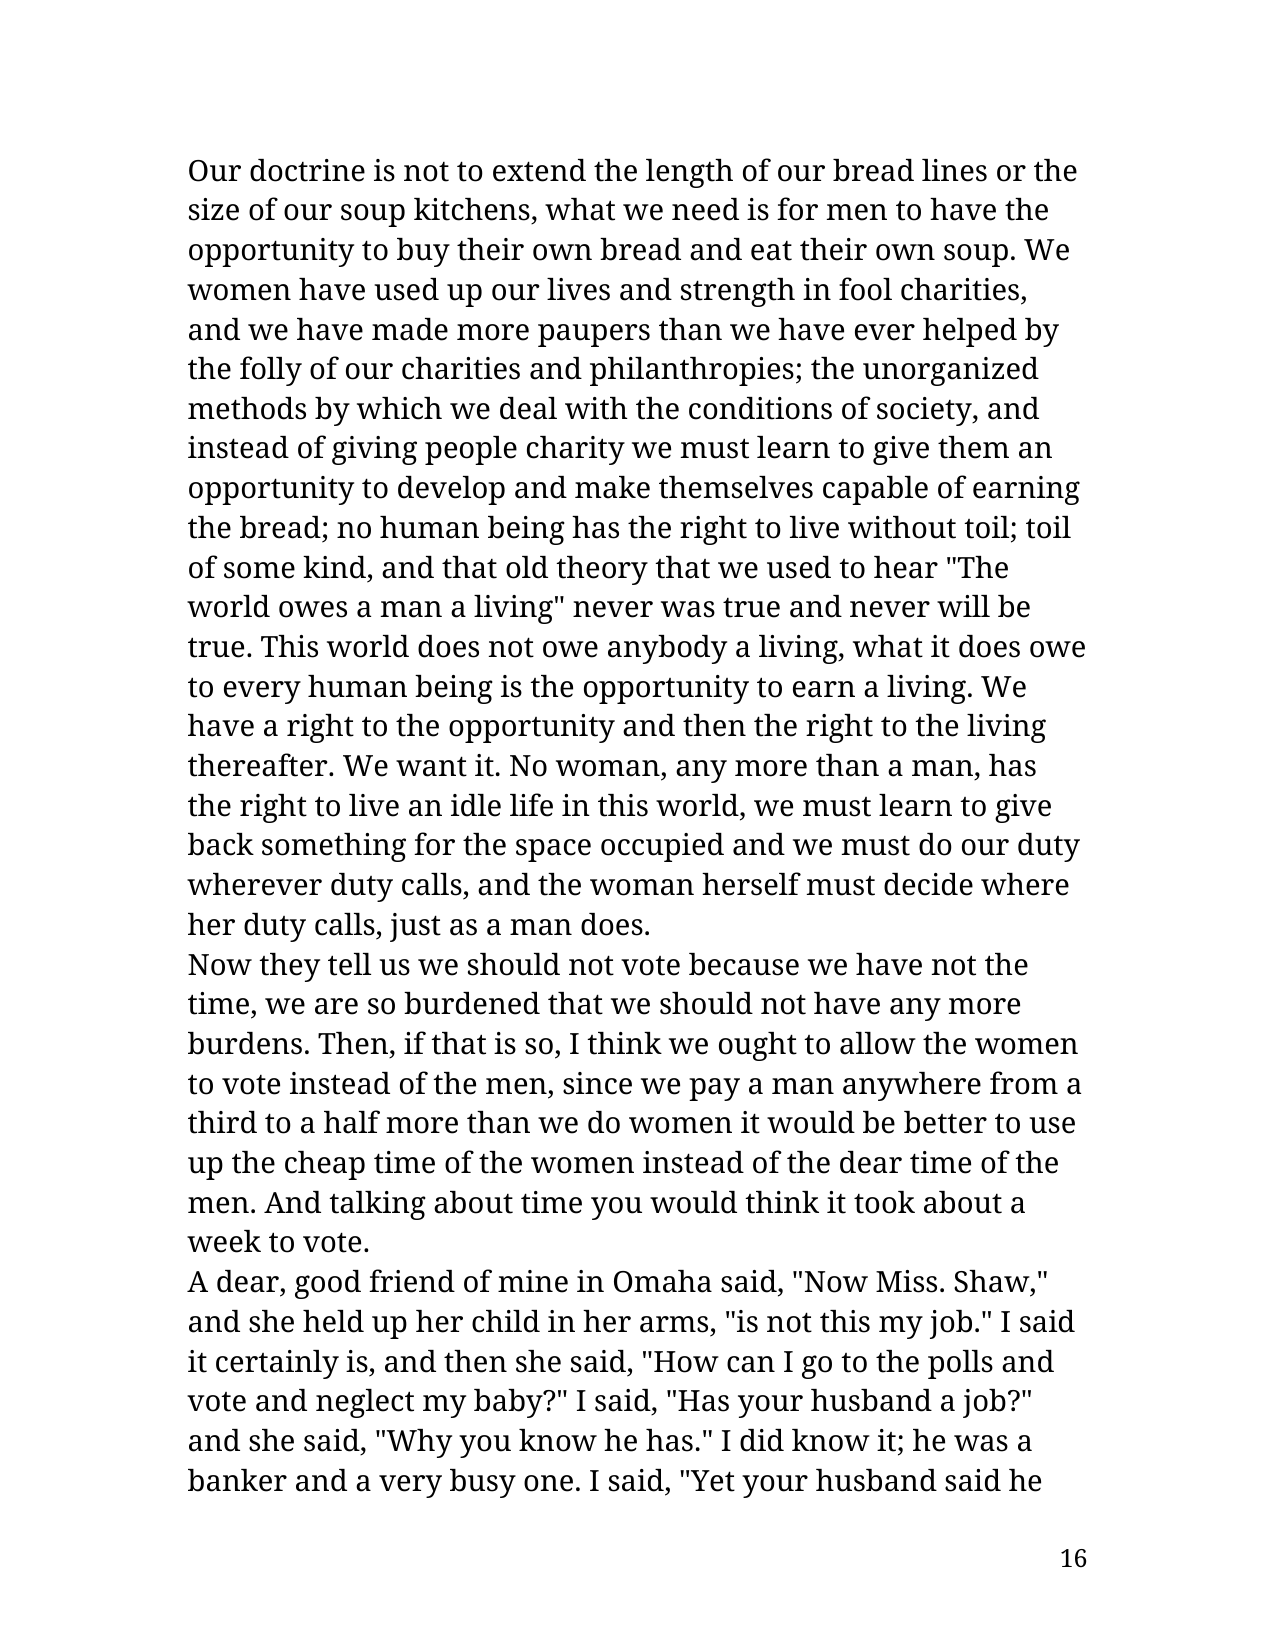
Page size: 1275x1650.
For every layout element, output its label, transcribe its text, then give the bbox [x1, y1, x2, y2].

text Now they tell us we should not vote because we have not the time, we are so burdened that we should not have any more burdens. Then, if that is so, I think we ought to allow the women to vote instead of the men, since we pay a man anywhere from a third to a half more than we do women it would be better to use up the cheap time of the women instead of the dear time of the men. And talking about time you would think it took about a week to vote. [187, 944, 1087, 1261]
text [187, 1262, 1087, 1500]
text Our doctrine is not to extend the length of our bread lines or the size of our soup kitchens, what we need is for men to have the opportunity to buy their own bread and eat their own soup. We women have used up our lives and strength in fool charities, and we have made more paupers than we have ever helped by the folly of our charities and philanthropies; the unorganized methods by which we deal with the conditions of society, and instead of giving people charity we must learn to give them an opportunity to develop and make themselves capable of earning the bread; no human being has the right to live without toil; toil of some kind, and that old theory that we used to hear "The world owes a man a living" never was true and never will be true. This world does not owe anybody a living, what it does owe to every human being is the opportunity to earn a living. We have a right to the opportunity and then the right to the living thereafter. We want it. No woman, any more than a man, has the right to live an idle life in this world, we must learn to give back something for the space occupied and we must do our duty wherever duty calls, and the woman herself must decide where her duty calls, just as a man does. [187, 150, 1087, 944]
